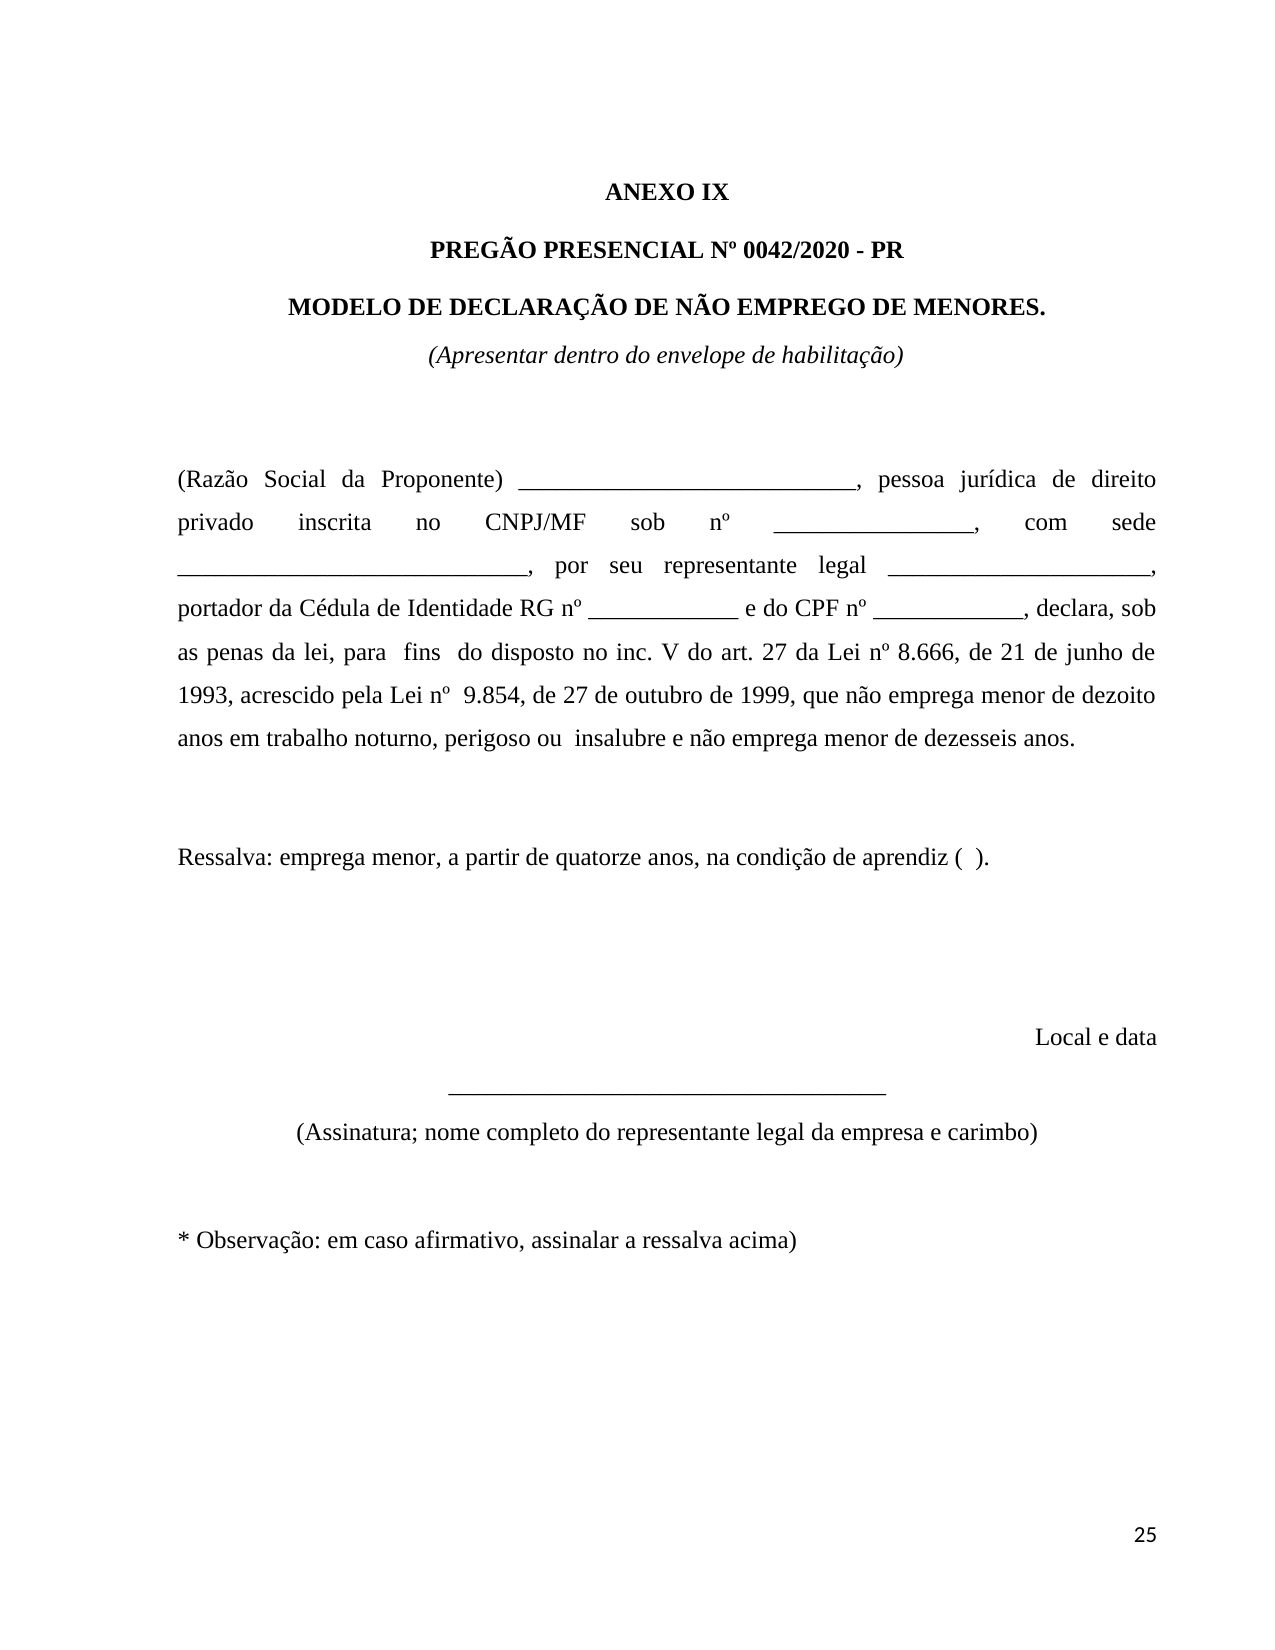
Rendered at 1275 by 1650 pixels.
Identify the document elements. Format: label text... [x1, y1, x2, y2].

text (Razão Social da Proponente) ___________________________, pessoa jurídica de direito privado inscrita no CNPJ/MF sob nº ________________, com sede ____________________________, por seu representante legal _____________________, portador da Cédula de Identidade RG nº ____________ e do CPF nº ____________, declara, sob as penas da lei, para fins do disposto no inc. V do art. 27 da Lei nº 8.666, de 21 de junho de 1993, acrescido pela Lei nº 9.854, de 27 de outubro de 1999, que não emprega menor de dezoito anos em trabalho noturno, perigoso ou insalubre e não emprega menor de dezesseis anos. [177, 464, 1157, 752]
text Local e data [177, 1022, 1157, 1051]
text PREGÃO PRESENCIAL Nº 0042/2020 - PR [177, 235, 1157, 263]
text ANEXO IX [177, 177, 1157, 206]
text Ressalva: emprega menor, a partir de quatorze anos, na condição de aprendiz ( ). [177, 842, 1157, 871]
text ___________________________________ [177, 1069, 1157, 1098]
text MODELO DE DECLARAÇÃO DE NÃO EMPREGO DE MENORES. [177, 292, 1157, 321]
text (Assinatura; nome completo do representante legal da empresa e carimbo) [177, 1117, 1157, 1146]
text * Observação: em caso afirmativo, assinalar a ressalva acima) [177, 1225, 1157, 1253]
text (Apresentar dentro do envelope de habilitação) [177, 340, 1157, 369]
